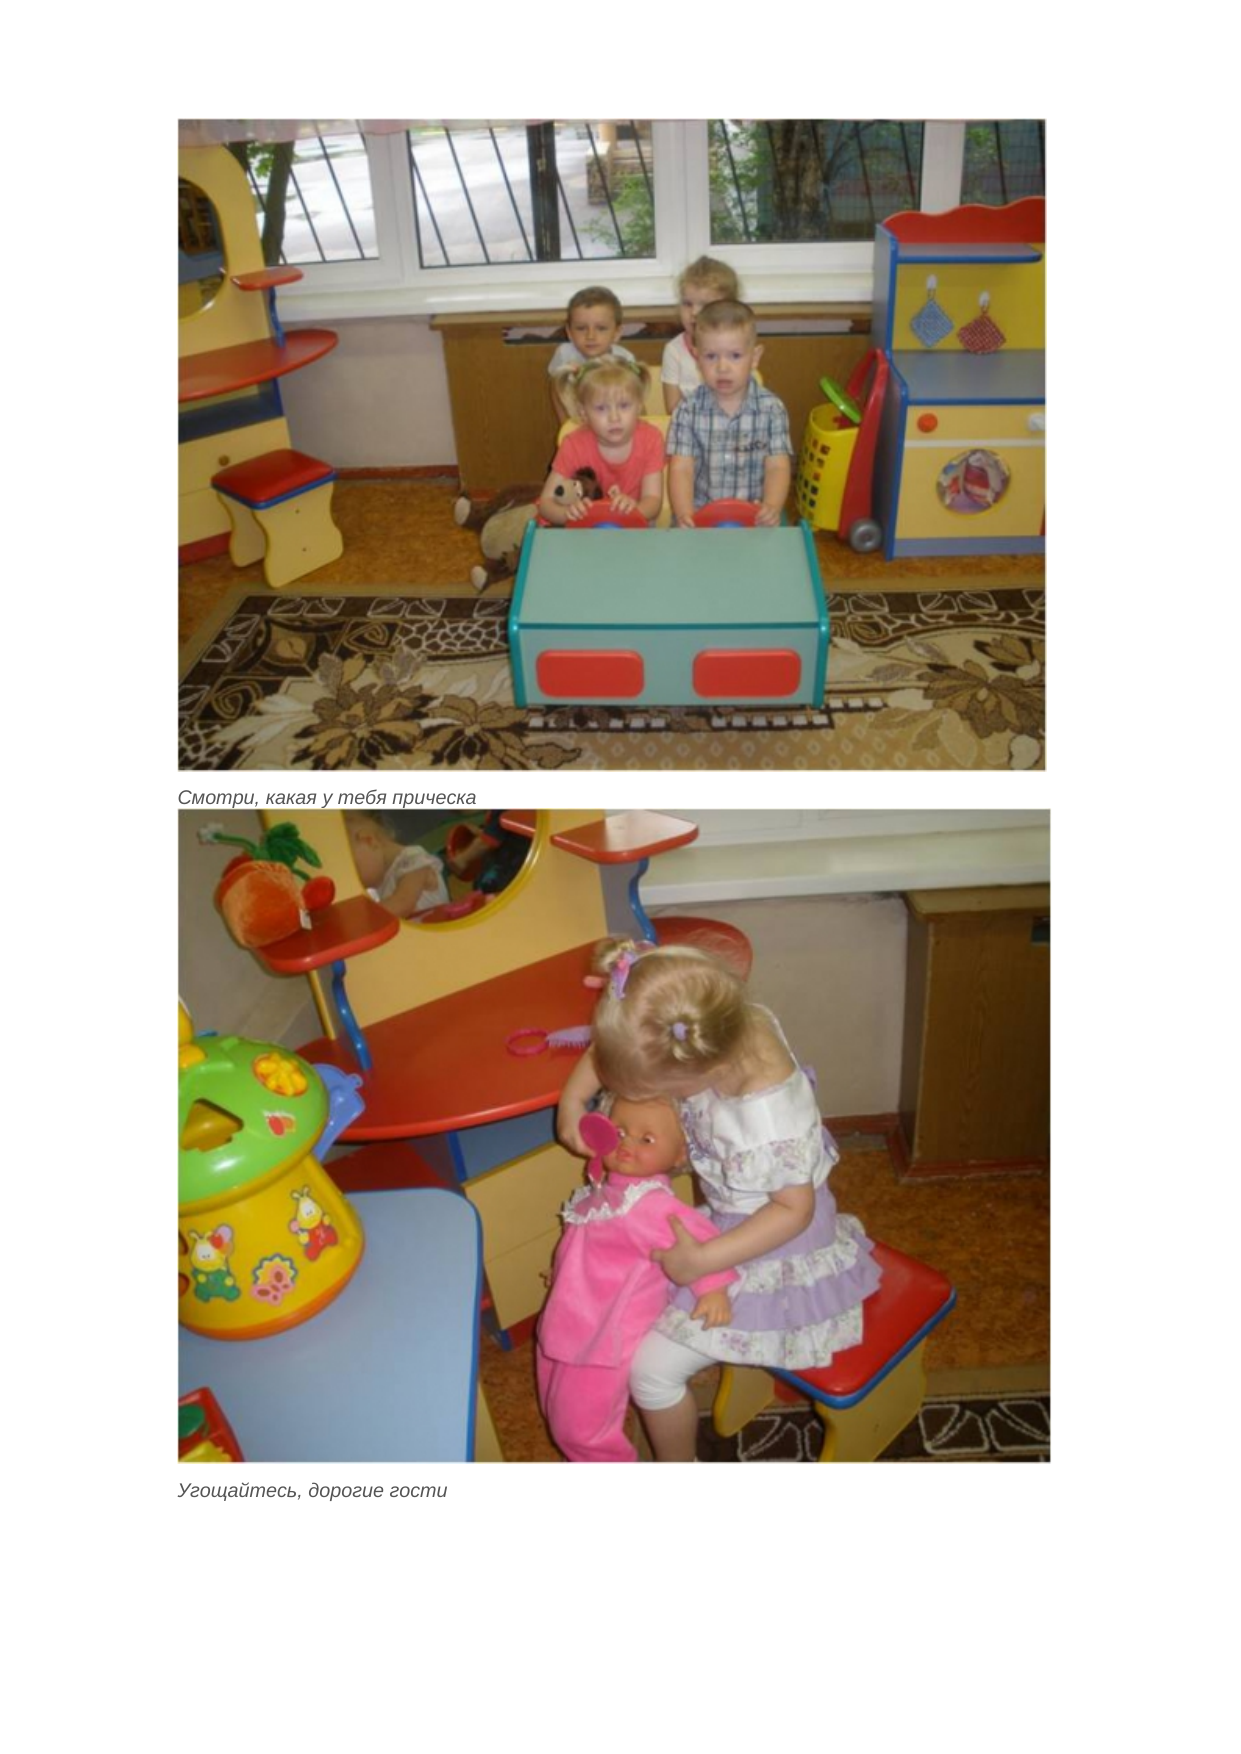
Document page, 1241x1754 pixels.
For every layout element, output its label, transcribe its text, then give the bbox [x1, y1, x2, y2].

picture [177, 118, 1047, 772]
text Угощайтесь, дорогие гости [177, 1471, 1152, 1501]
picture [177, 808, 1052, 1464]
text Смотри, какая у тебя прическа [177, 779, 1152, 809]
